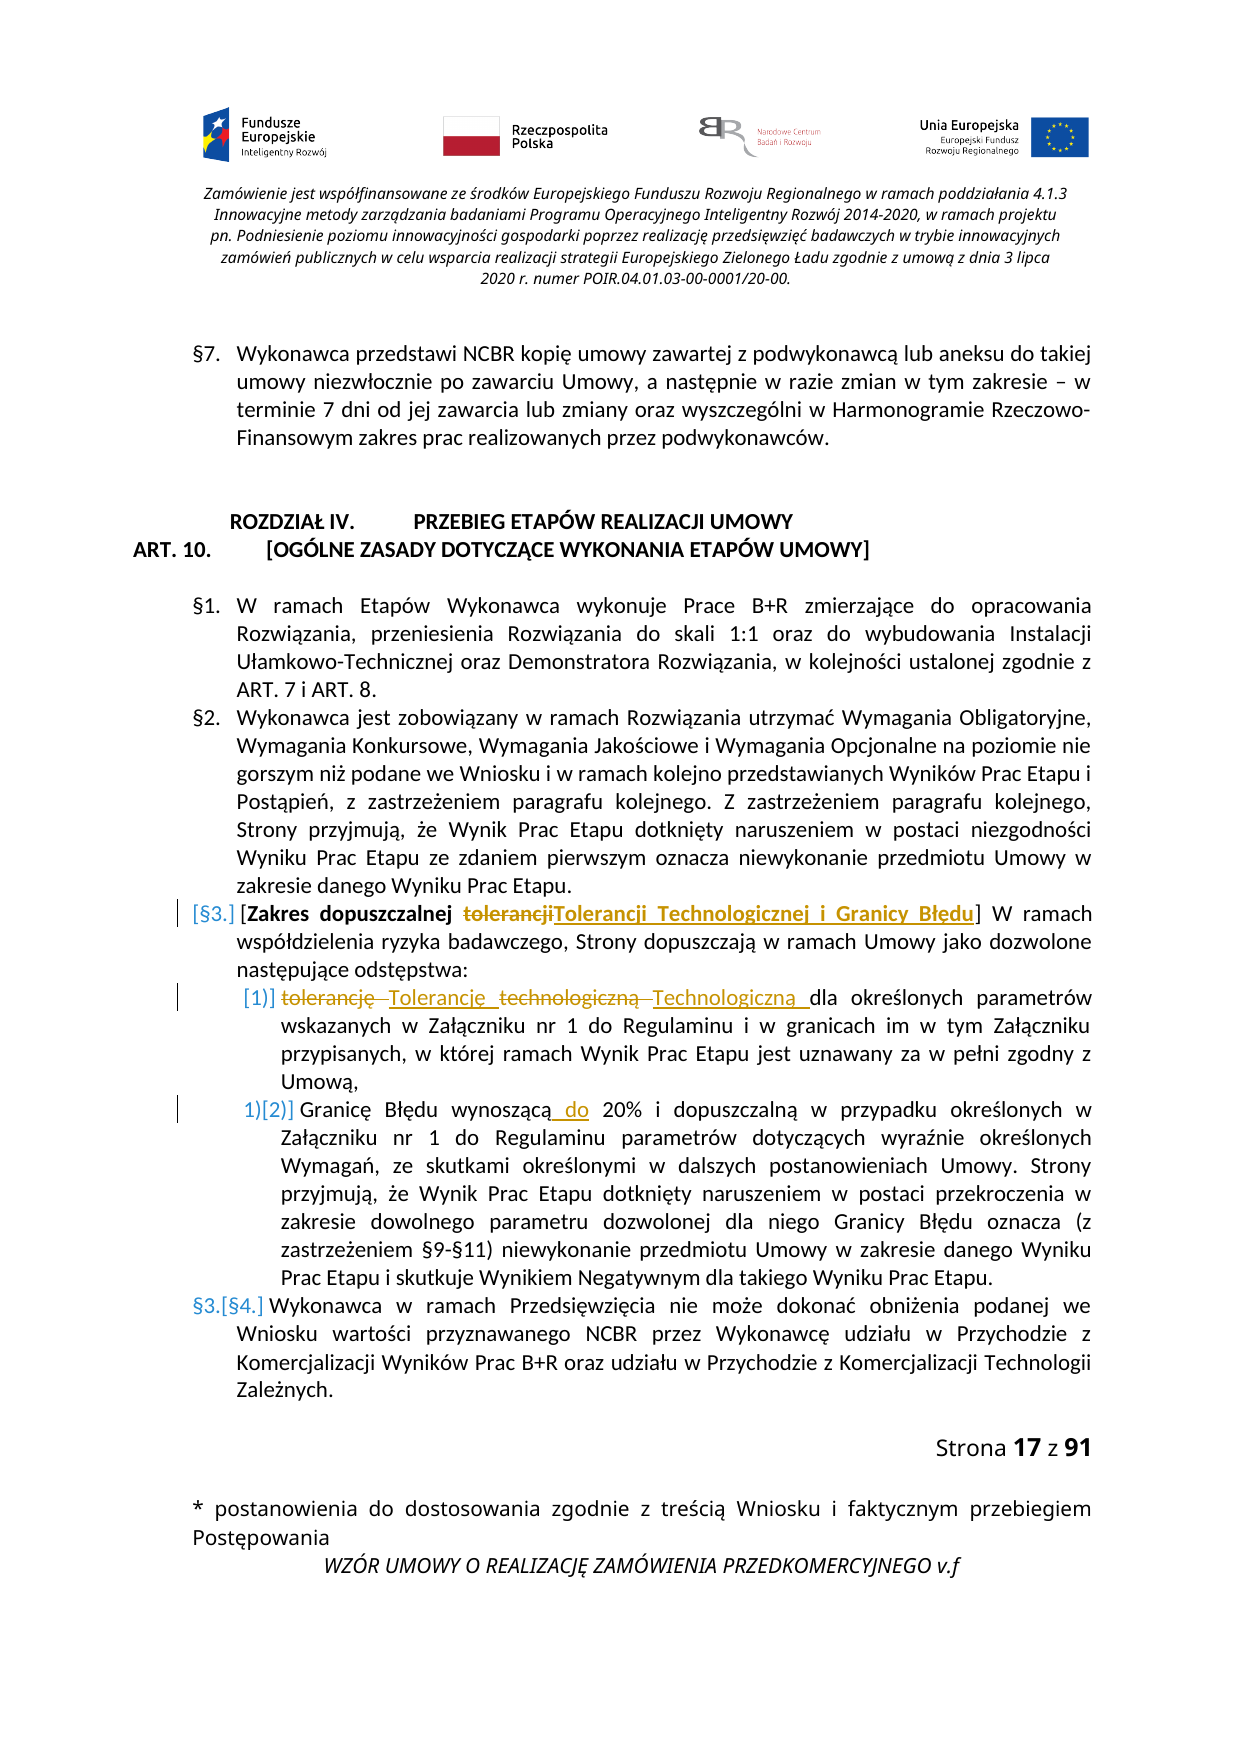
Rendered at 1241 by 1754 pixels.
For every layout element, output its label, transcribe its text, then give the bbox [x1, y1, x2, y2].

picture [203, 107, 1089, 162]
subtitle [OGÓLNE ZASADY DOTYCZĄCE WYKONANIA ETAPÓW UMOWY] [133, 535, 1093, 563]
list [Zakres dopuszczalnej ] W ramach współdzielenia ryzyka badawczego, Strony dopuszczają w ramach Umowy jako dozwolone następujące odstępstwa: [192, 899, 1093, 983]
list Wykonawca w ramach Przedsięwzięcia nie może dokonać obniżenia podanej we Wniosku wartości przyznawanego NCBR przez Wykonawcę udziału w Przychodzie z Komercjalizacji Wyników Prac B+R oraz udziału w Przychodzie z Komercjalizacji Technologii Zależnych. [192, 1292, 1093, 1404]
list dla określonych parametrów wskazanych w Załączniku nr 1 do Regulaminu i w granicach im w tym Załączniku przypisanych, w której ramach Wynik Prac Etapu jest uznawany za w pełni zgodny z Umową, [243, 983, 1093, 1095]
list Granicę Błędu wynoszącą 20% i dopuszczalną w przypadku określonych w Załączniku nr 1 do Regulaminu parametrów dotyczących wyraźnie określonych Wymagań, ze skutkami określonymi w dalszych postanowieniach Umowy. Strony przyjmują, że Wynik Prac Etapu dotknięty naruszeniem w postaci przekroczenia w zakresie dowolnego parametru dozwolonej dla niego Granicy Błędu oznacza (z zastrzeżeniem §9-§11) niewykonanie przedmiotu Umowy w zakresie danego Wyniku Prac Etapu i skutkuje Wynikiem Negatywnym dla takiego Wyniku Prac Etapu. [243, 1095, 1093, 1292]
subtitle PRZEBIEG ETAPÓW REALIZACJI UMOWY [229, 507, 1093, 535]
list W ramach Etapów Wykonawca wykonuje Prace B+R zmierzające do opracowania Rozwiązania, przeniesienia Rozwiązania do skali 1:1 oraz do wybudowania Instalacji Ułamkowo-Technicznej oraz Demonstratora Rozwiązania, w kolejności ustalonej zgodnie z ART. 7 i ART. 8. [192, 591, 1093, 703]
list Wykonawca jest zobowiązany w ramach Rozwiązania utrzymać Wymagania Obligatoryjne, Wymagania Konkursowe, Wymagania Jakościowe i Wymagania Opcjonalne na poziomie nie gorszym niż podane we Wniosku i w ramach kolejno przedstawianych Wyników Prac Etapu i Postąpień, z zastrzeżeniem paragrafu kolejnego. Z zastrzeżeniem paragrafu kolejnego, Strony przyjmują, że Wynik Prac Etapu dotknięty naruszeniem w postaci niezgodności Wyniku Prac Etapu ze zdaniem pierwszym oznacza niewykonanie przedmiotu Umowy w zakresie danego Wyniku Prac Etapu. [192, 703, 1093, 899]
list Wykonawca przedstawi NCBR kopię umowy zawartej z podwykonawcą lub aneksu do takiej umowy niezwłocznie po zawarciu Umowy, a następnie w razie zmian w tym zakresie – w terminie 7 dni od jej zawarcia lub zmiany oraz wyszczególni w Harmonogramie Rzeczowo-Finansowym zakres prac realizowanych przez podwykonawców. [192, 339, 1093, 451]
